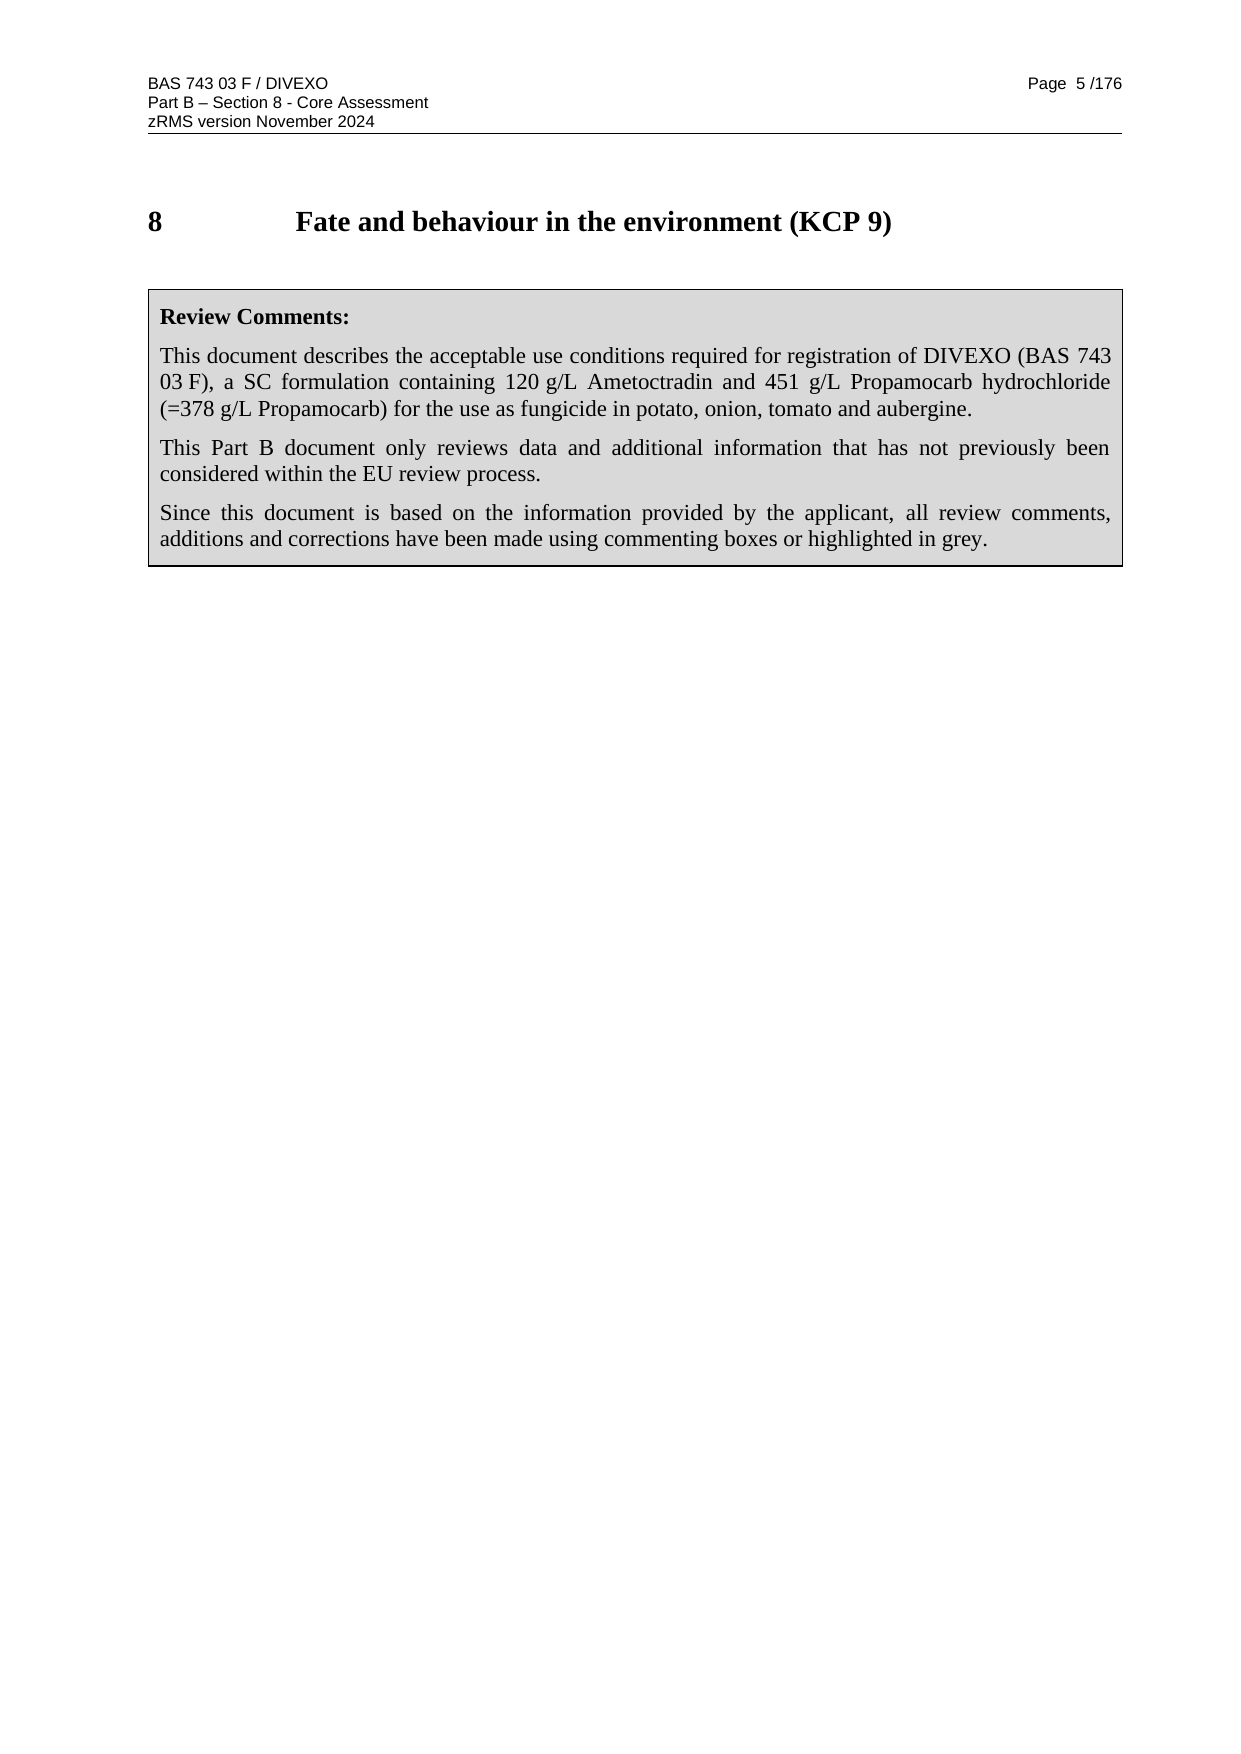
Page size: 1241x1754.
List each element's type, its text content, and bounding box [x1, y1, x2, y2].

subtitle Fate and behaviour in the environment (KCP 9) [148, 204, 1122, 237]
table_header Review Comments: This document describes the acceptable use conditions required for registration of DIVEXO (BAS 743 03 F), a SC formulation containing 120 g/L Ametoctradin and 451 g/L Propamocarb hydrochloride (=378 g/L Propamocarb) for the use as fungicide in potato, onion, tomato and aubergine. This Part B document only reviews data and additional information that has not previously been considered within the EU review process. Since this document is based on the information provided by the applicant, all review comments, additions and corrections have been made using commenting boxes or highlighted in grey. [149, 290, 1122, 565]
